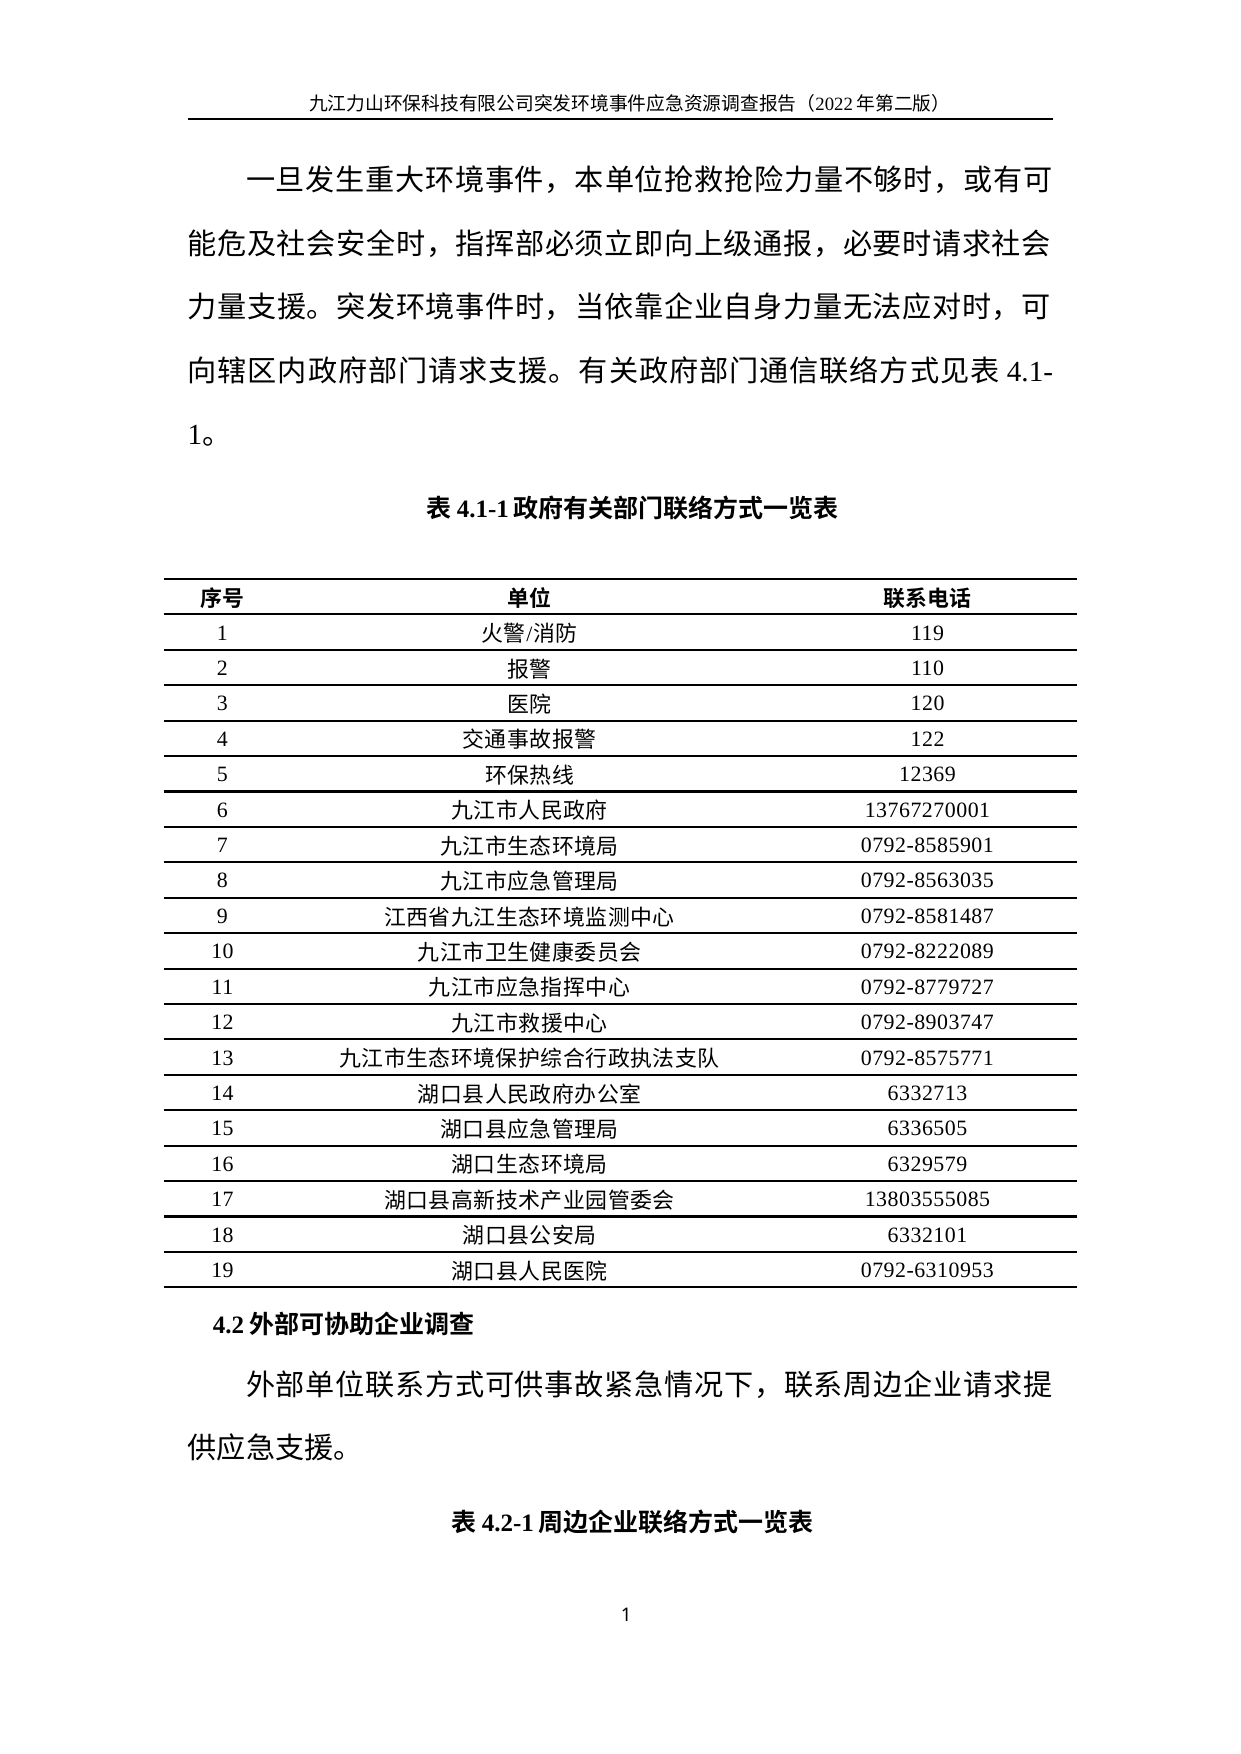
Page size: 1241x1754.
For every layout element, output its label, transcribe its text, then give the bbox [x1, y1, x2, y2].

text 4.2外部可协助企业调查 [187, 1304, 1053, 1341]
table_cell 6 [164, 793, 281, 826]
table_cell 九江市应急指挥中心 [281, 970, 778, 1003]
table_cell 九江市应急管理局 [281, 863, 778, 897]
table_cell 九江市人民政府 [281, 793, 778, 826]
table_cell 8 [164, 863, 281, 897]
table_cell 九江市生态环境局 [281, 828, 778, 861]
table_cell 5 [164, 757, 281, 790]
text 表4.1-1政府有关部门联络方式一览表 [187, 474, 1053, 539]
table_cell 17 [164, 1182, 281, 1215]
table_cell 12369 [778, 757, 1077, 790]
table_cell 湖口生态环境局 [281, 1147, 778, 1180]
table_cell 0792-8575771 [778, 1040, 1077, 1074]
table_cell 九江市卫生健康委员会 [281, 934, 778, 967]
table_cell 0792-8563035 [778, 863, 1077, 897]
table_cell 4 [164, 722, 281, 755]
table_header 联系电话 [778, 580, 1077, 613]
table_cell 7 [164, 828, 281, 861]
table_cell 2 [164, 651, 281, 684]
table_cell 湖口县应急管理局 [281, 1111, 778, 1144]
table_cell 九江市救援中心 [281, 1005, 778, 1038]
table_cell 6332713 [778, 1076, 1077, 1109]
table_cell 江西省九江生态环境监测中心 [281, 899, 778, 932]
table_cell 0792-8222089 [778, 934, 1077, 967]
table_cell 122 [778, 722, 1077, 755]
table_cell 6332101 [778, 1218, 1077, 1251]
table_cell 6336505 [778, 1111, 1077, 1144]
table_cell 13803555085 [778, 1182, 1077, 1215]
table_header 序号 [164, 580, 281, 613]
table_cell 湖口县公安局 [281, 1218, 778, 1251]
text 表4.2-1周边企业联络方式一览表 [187, 1488, 1053, 1553]
table_cell 0792-6310953 [778, 1253, 1077, 1286]
table_cell 医院 [281, 686, 778, 719]
table_cell 16 [164, 1147, 281, 1180]
text 一旦发生重大环境事件，本单位抢救抢险力量不够时，或有可能危及社会安全时，指挥部必须立即向上级通报，必要时请求社会力量支援。突发环境事件时，当依靠企业自身力量无法应对时，可向辖区内政府部门请求支援。有关政府部门通信联络方式见表4.1-1。 [187, 157, 1053, 453]
table_cell 13767270001 [778, 793, 1077, 826]
table_cell 11 [164, 970, 281, 1003]
table_cell 0792-8581487 [778, 899, 1077, 932]
table_cell 14 [164, 1076, 281, 1109]
table_cell 湖口县人民医院 [281, 1253, 778, 1286]
table_cell 九江市生态环境保护综合行政执法支队 [281, 1040, 778, 1074]
table_cell 3 [164, 686, 281, 719]
table_cell 交通事故报警 [281, 722, 778, 755]
table_header 单位 [281, 580, 778, 613]
table_cell 15 [164, 1111, 281, 1144]
table_cell 0792-8903747 [778, 1005, 1077, 1038]
table_cell 湖口县人民政府办公室 [281, 1076, 778, 1109]
table_cell 0792-8585901 [778, 828, 1077, 861]
table_cell 18 [164, 1218, 281, 1251]
table_cell 6329579 [778, 1147, 1077, 1180]
table_cell 湖口县高新技术产业园管委会 [281, 1182, 778, 1215]
table_cell 19 [164, 1253, 281, 1286]
text 外部单位联系方式可供事故紧急情况下，联系周边企业请求提供应急支援。 [187, 1362, 1053, 1467]
table_cell 9 [164, 899, 281, 932]
table_cell 119 [778, 615, 1077, 649]
table_cell 110 [778, 651, 1077, 684]
table_cell 报警 [281, 651, 778, 684]
table_cell 1 [164, 615, 281, 649]
table_cell 0792-8779727 [778, 970, 1077, 1003]
table_cell 13 [164, 1040, 281, 1074]
table_cell 10 [164, 934, 281, 967]
table_cell 120 [778, 686, 1077, 719]
table_cell 环保热线 [281, 757, 778, 790]
table_cell 火警/消防 [281, 615, 778, 649]
table_cell 12 [164, 1005, 281, 1038]
